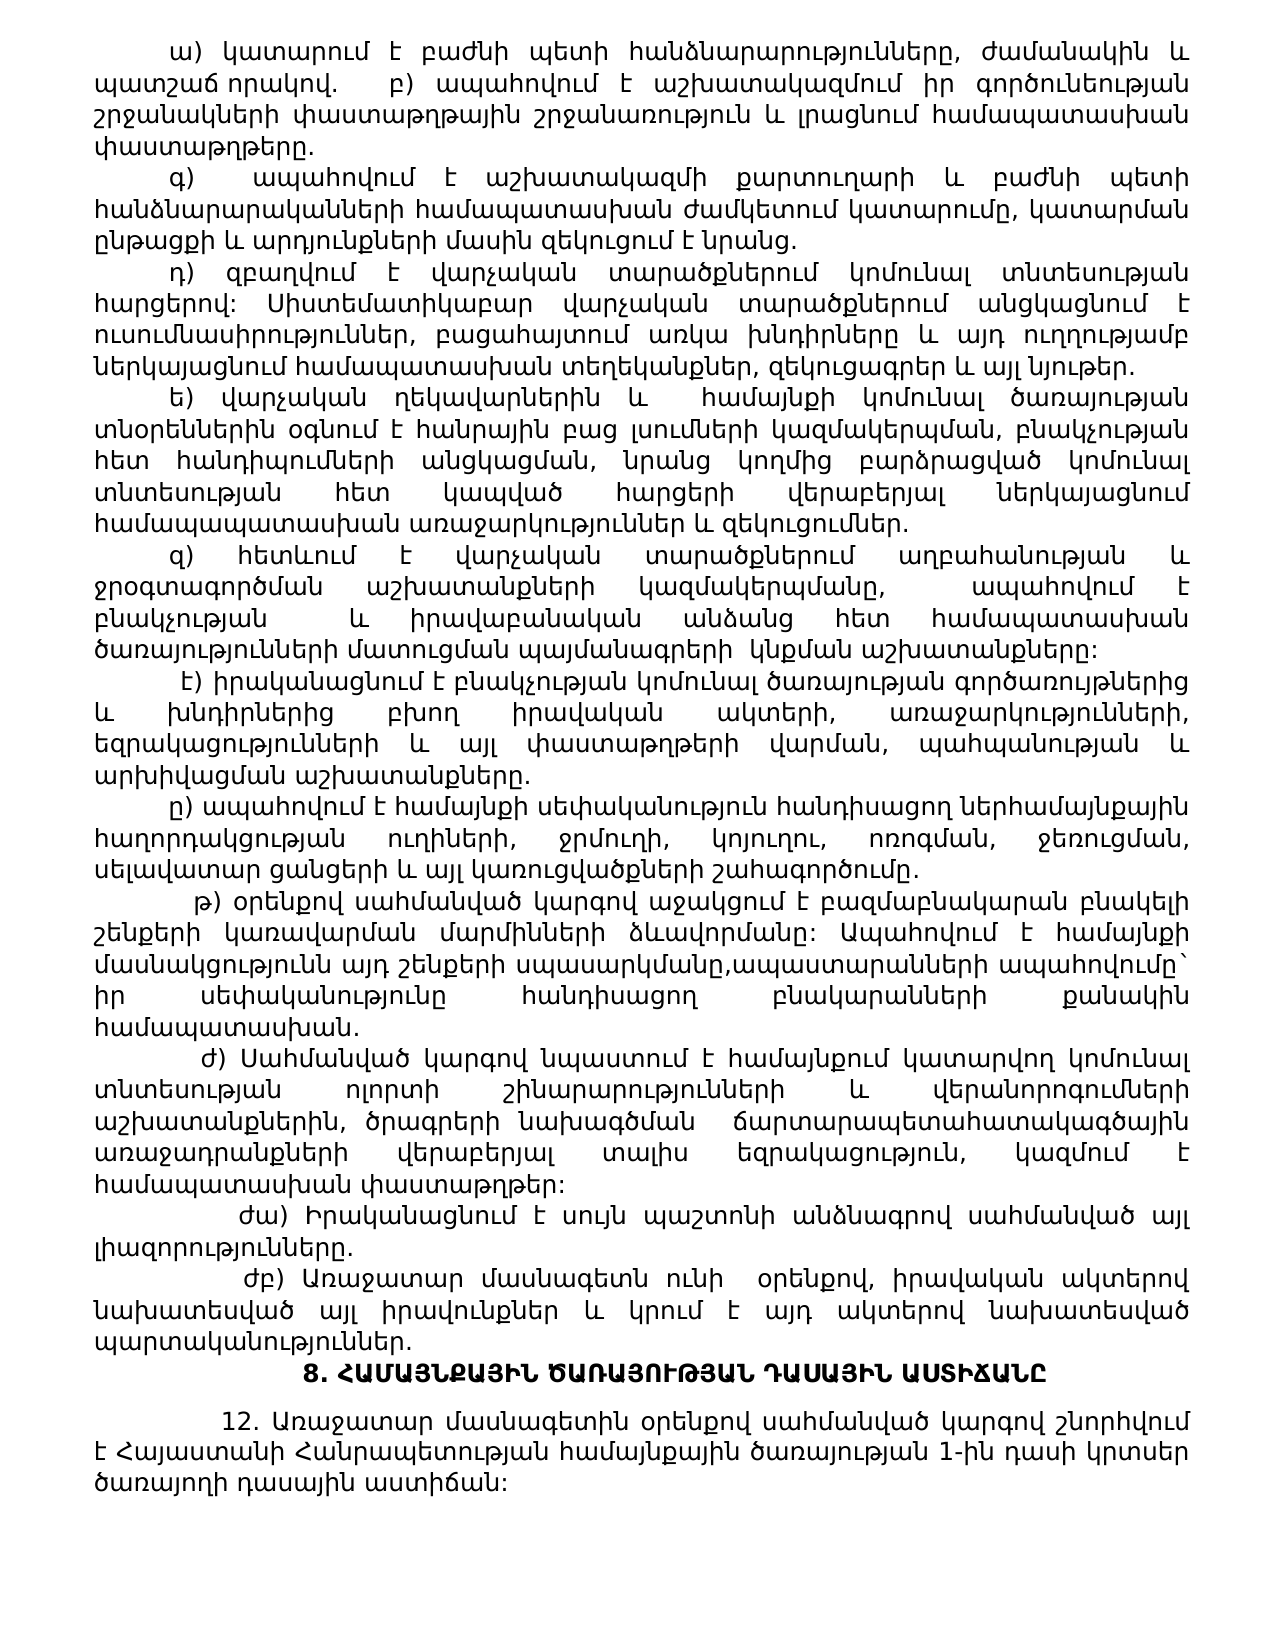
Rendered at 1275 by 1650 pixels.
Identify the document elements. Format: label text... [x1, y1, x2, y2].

text գ) ապահովում է աշխատակազմի քարտուղարի և բաժնի պետի հանձնարարականների համապատասխան ժամկետում կատարումը, կատարման ընթացքի և արդյունքների մասին զեկուցում է նրանց. [94, 163, 1191, 255]
text զ) հետևում է վարչական տարածքներում աղբահանության և ջրօգտագործման աշխատանքների կազմակերպմանը, ապահովում է բնակչության և իրավաբանական անձանց հետ համապատասխան ծառայությունների մատուցման պայմանագրերի կնքման աշխատանքները: [94, 541, 1191, 664]
text ա) կատարում է բաժնի պետի հանձնարարությունները, ժամանակին և պատշաճ որակով. բ) ապահովում է աշխատակազմում իր գործունեության շրջանակների փաստաթղթային շրջանառություն և լրացնում համապատասխան փաստաթղթերը. [94, 37, 1191, 161]
text 12. Առաջատար մասնագետին օրենքով սահմանված կարգով շնորհվում է Հայաստանի Հանրապետության համայնքային ծառայության 1-ին դասի կրտսեր ծառայողի դասային աստիճան: [94, 1407, 1191, 1497]
text է) իրականացնում է բնակչության կոմունալ ծառայության գործառույթներից և խնդիրներից բխող իրավական ակտերի, առաջարկությունների, եզրակացությունների և այլ փաստաթղթերի վարման, պահպանության և արխիվացման աշխատանքները. ը) ապահովում է համայնքի սեփականություն հանդիսացող ներհամայնքային հաղորդակցության ուղիների, ջրմուղի, կոյուղու, ոռոգման, ջեռուցման, սելավատար ցանցերի և այլ կառուցվածքների շահագործումը. թ) օրենքով սահմանված կարգով աջակցում է բազմաբնակարան բնակելի շենքերի կառավարման մարմինների ձևավորմանը: Ապահովում է համայնքի մասնակցությունն այդ շենքերի սպասարկմանը,ապաստարանների ապահովումը` իր սեփականությունը հանդիսացող բնակարանների քանակին համապատասխան. ժ) Սահմանված կարգով նպաստում է համայնքում կատարվող կոմունալ տնտեսության ոլորտի շինարարությունների և վերանորոգումների աշխատանքներին, ծրագրերի նախագծման ճարտարապետահատակագծային առաջադրանքների վերաբերյալ տալիս եզրակացություն, կազմում է համապատասխան փաստաթղթեր: ժա) Իրականացնում է սույն պաշտոնի անձնագրով սահմանված այլ լիազորությունները. ժբ) Առաջատար մասնագետն ունի օրենքով, իրավական ակտերով նախատեսված այլ իրավունքներ և կրում է այդ ակտերով նախատեսված պարտականություններ. 8. ՀԱՄԱՅՆՔԱՅԻՆ ԾԱՌԱՅՈՒԹՅԱՆ ԴԱՍԱՅԻՆ ԱՍՏԻՃԱՆԸ [94, 667, 1191, 1388]
text ե) վարչական ղեկավարներին և համայնքի կոմունալ ծառայության տնօրեններին օգնում է հանրային բաց լսումների կազմակերպման, բնակչության հետ հանդիպումների անցկացման, նրանց կողմից բարձրացված կոմունալ տնտեսության հետ կապված հարցերի վերաբերյալ ներկայացնում համապապատասխան առաջարկություններ և զեկուցումներ. [94, 383, 1191, 538]
text դ) զբաղվում է վարչական տարածքներում կոմունալ տնտեսության հարցերով: Սիստեմատիկաբար վարչական տարածքներում անցկացնում է ուսումնասիրություններ, բացահայտում առկա խնդիրները և այդ ուղղությամբ ներկայացնում համապատասխան տեղեկանքներ, զեկուցագրեր և այլ նյութեր. [94, 258, 1191, 381]
